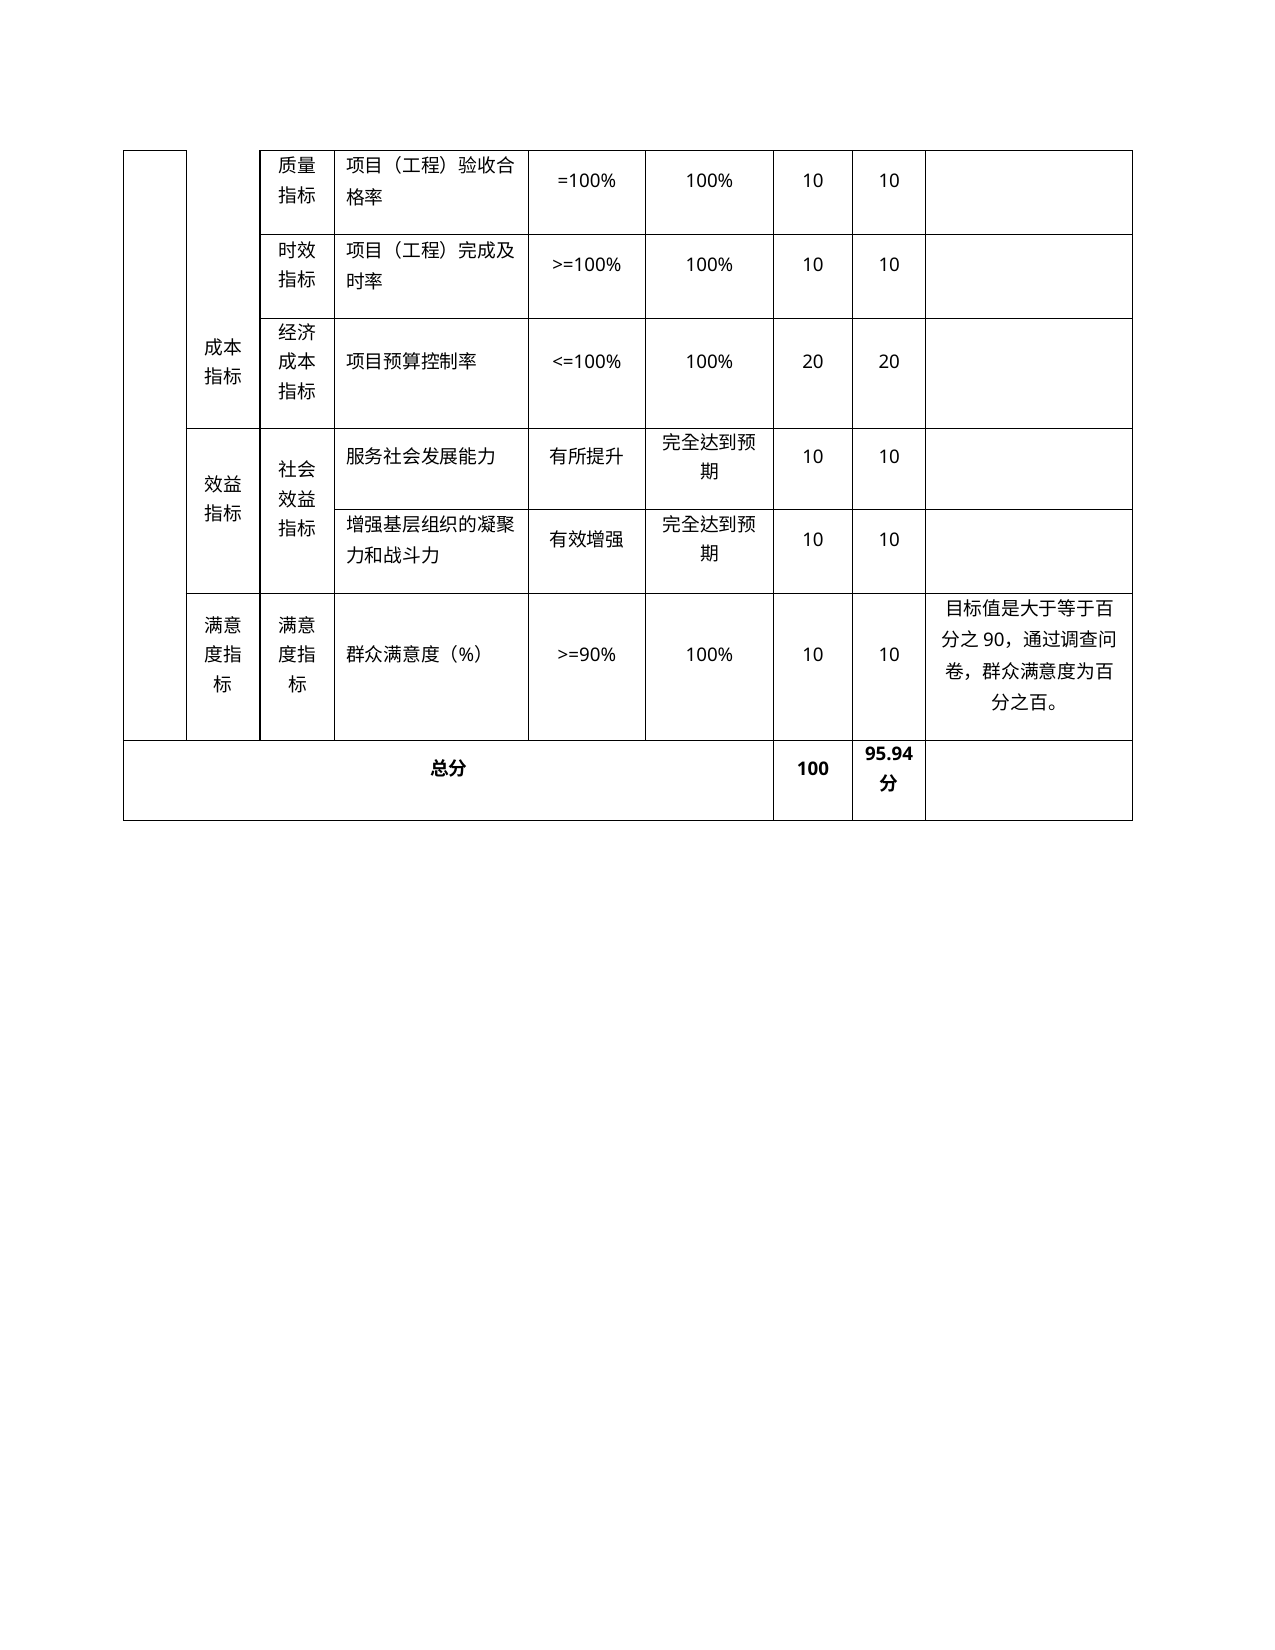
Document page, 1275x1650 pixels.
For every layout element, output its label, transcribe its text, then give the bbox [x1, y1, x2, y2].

table_cell 10 [853, 151, 925, 234]
table_cell =100% [529, 151, 645, 234]
table_cell <=100% [529, 319, 645, 428]
table_cell 时效指标 [261, 235, 334, 318]
table_cell [926, 741, 1132, 820]
table_cell 100% [646, 151, 773, 234]
table_cell 群众满意度（%） [335, 594, 528, 739]
table_cell >=90% [529, 594, 645, 739]
table_cell 社会效益指标 [261, 429, 334, 593]
table_cell 有效增强 [529, 510, 645, 593]
table_cell 10 [853, 510, 925, 593]
table_cell 成本指标 [187, 318, 259, 428]
table_cell [926, 319, 1132, 428]
table_cell 10 [853, 429, 925, 509]
table_cell 项目（工程）验收合格率 [335, 151, 528, 234]
table_cell [926, 429, 1132, 509]
table_cell 10 [774, 510, 852, 593]
table_cell >=100% [529, 235, 645, 318]
table_cell 质量指标 [261, 151, 334, 234]
table_cell 100% [646, 594, 773, 739]
table_cell 完全达到预期 [646, 510, 773, 593]
table_cell 项目预算控制率 [335, 319, 528, 428]
table_cell 10 [774, 235, 852, 318]
table_cell 目标值是大于等于百分之90，通过调查问卷，群众满意度为百分之百。 [926, 594, 1132, 739]
table_cell 增强基层组织的凝聚力和战斗力 [335, 510, 528, 593]
table_cell [926, 151, 1132, 234]
table_cell 项目（工程）完成及时率 [335, 235, 528, 318]
table_cell 10 [853, 235, 925, 318]
table_cell 效益指标 [187, 429, 259, 593]
table_cell 有所提升 [529, 429, 645, 509]
table_cell 总分 [124, 741, 773, 820]
table_cell 10 [774, 429, 852, 509]
table_cell 完全达到预期 [646, 429, 773, 509]
table_cell 10 [853, 594, 925, 739]
table_cell 100 [774, 741, 852, 820]
table_cell 10 [774, 151, 852, 234]
table_cell 100% [646, 235, 773, 318]
table_cell 100% [646, 319, 773, 428]
table_cell 满意度指标 [187, 594, 259, 739]
table_cell [926, 235, 1132, 318]
table_cell 20 [853, 319, 925, 428]
table_cell 满意度指标 [261, 594, 334, 739]
table_cell 服务社会发展能力 [335, 429, 528, 509]
table_cell 20 [774, 319, 852, 428]
table_cell [926, 510, 1132, 593]
table_cell 10 [774, 594, 852, 739]
table_cell 95.94分 [853, 741, 925, 820]
table_cell 经济成本指标 [261, 319, 334, 428]
